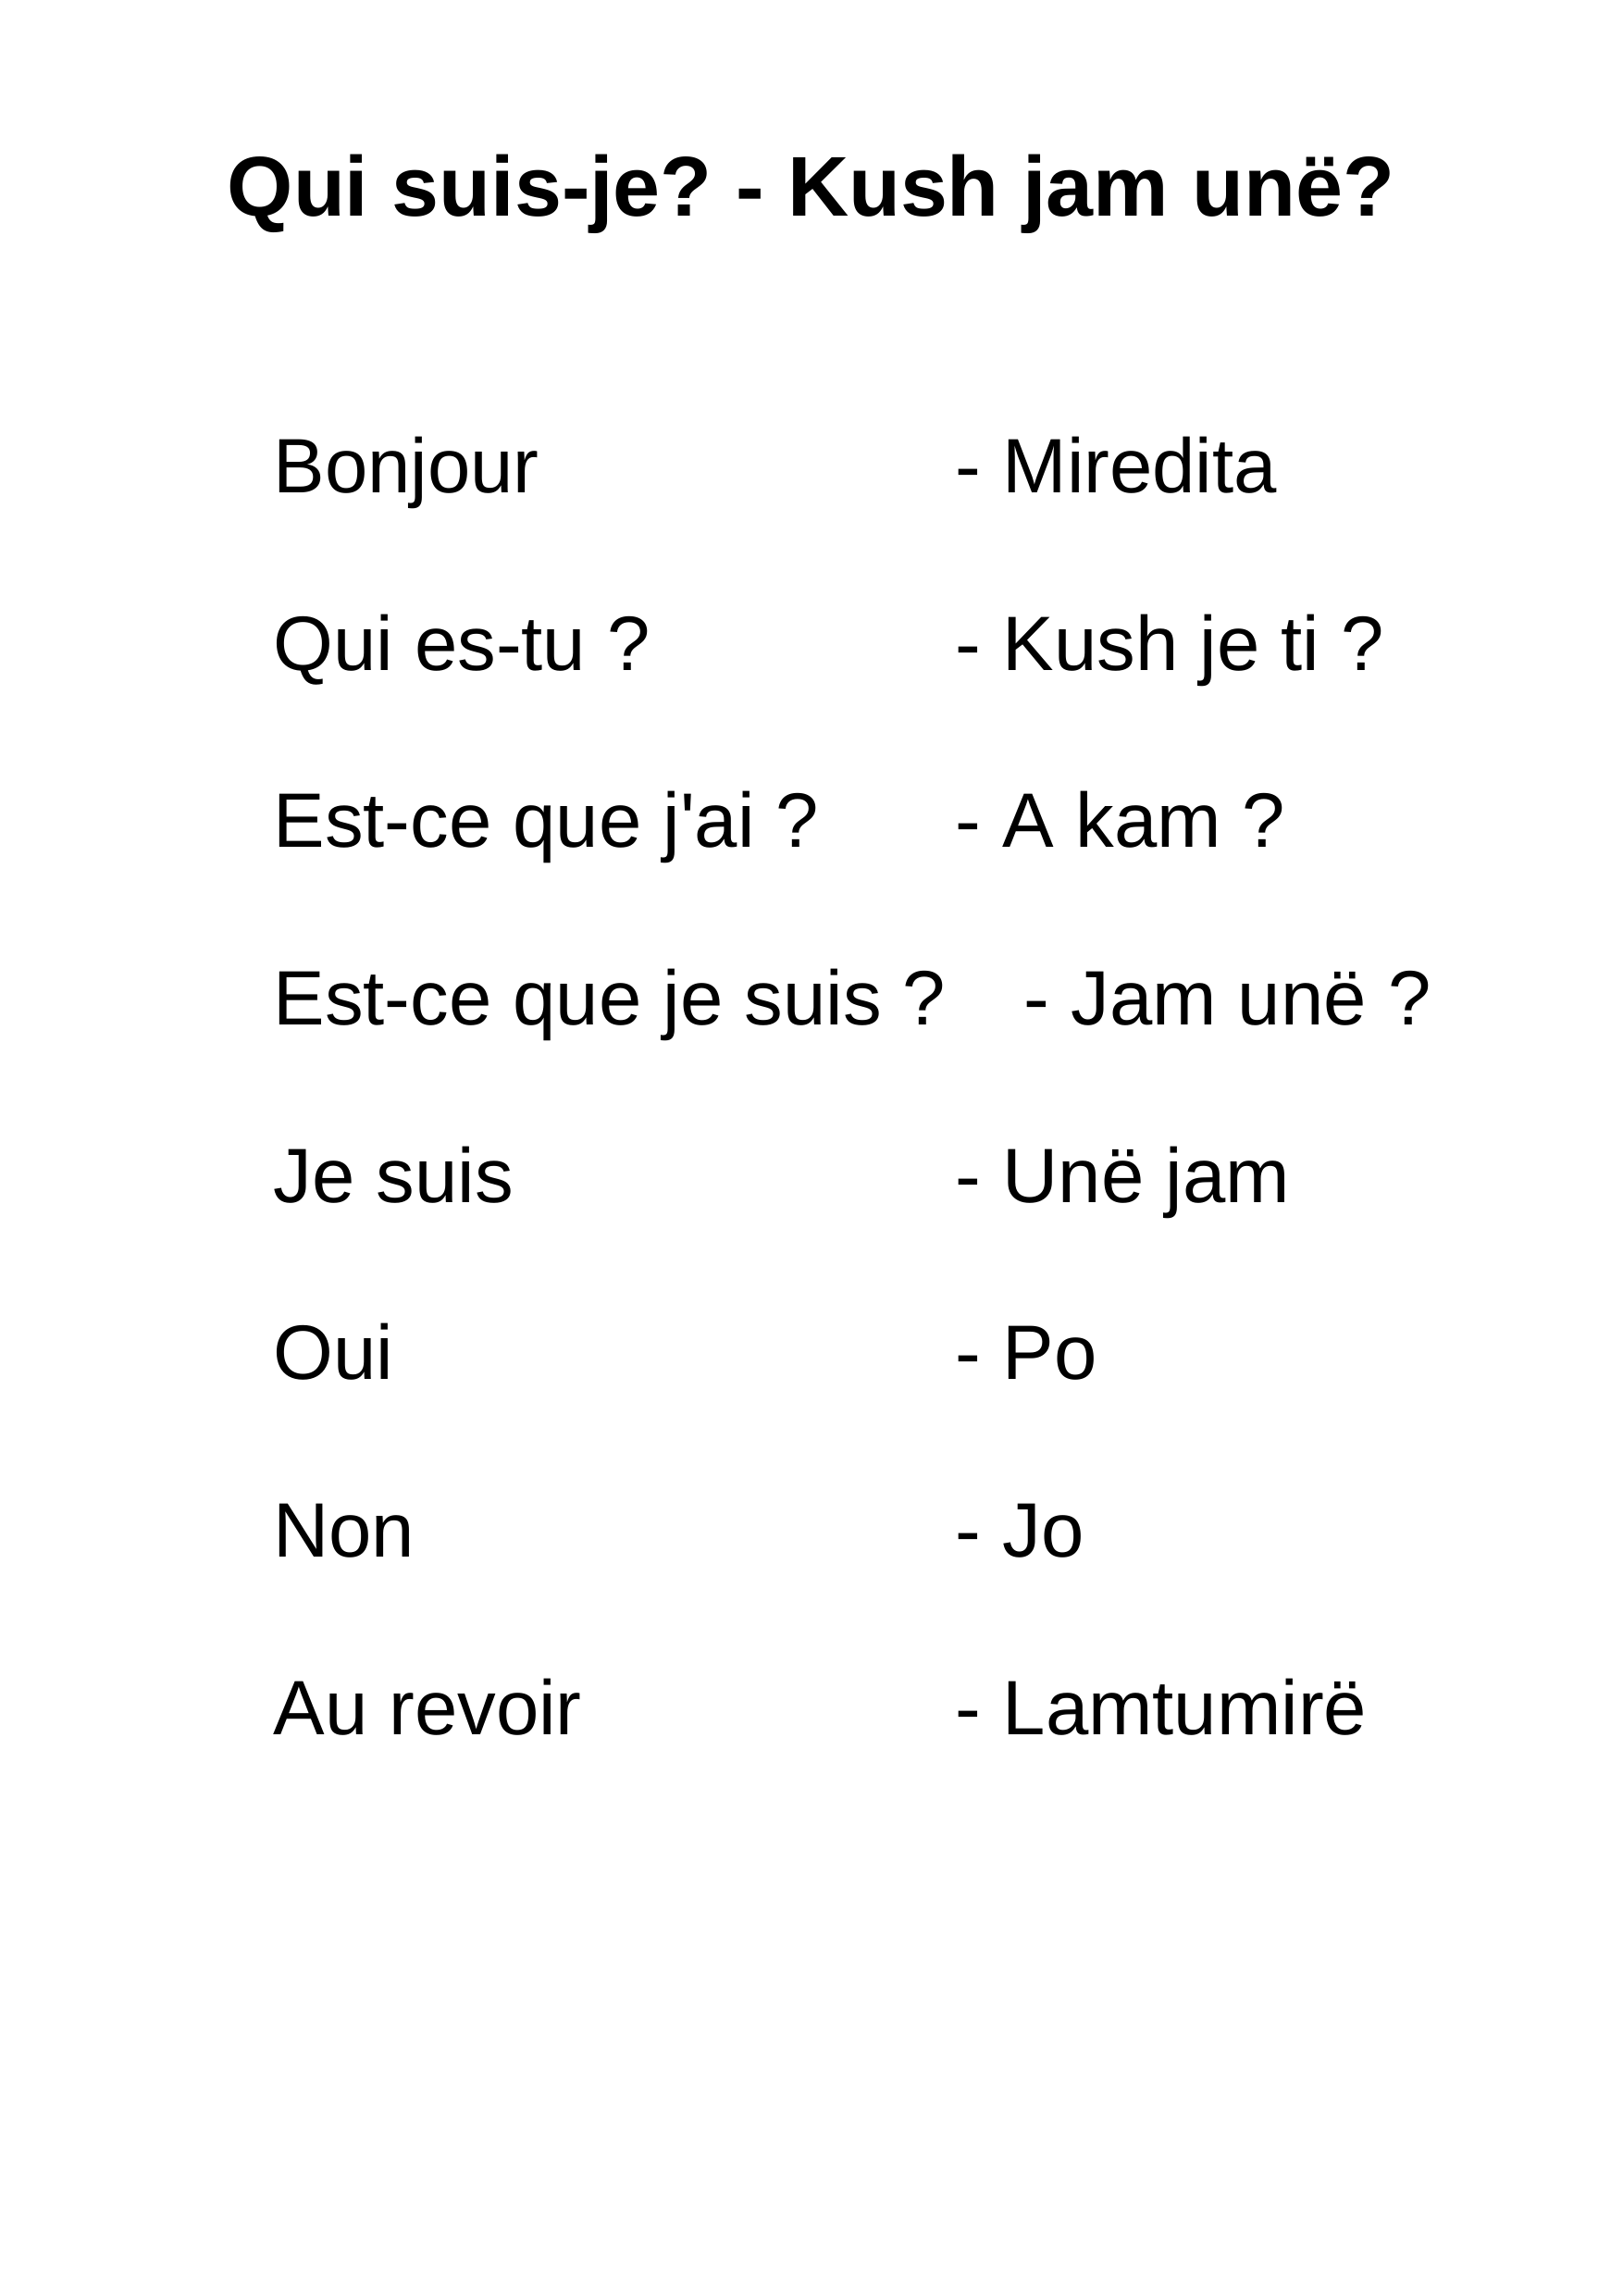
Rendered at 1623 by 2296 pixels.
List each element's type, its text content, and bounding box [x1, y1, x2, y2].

text Bonjour - Miredita [204, 420, 1486, 509]
text Est-ce que je suis ? - Jam unë ? [204, 952, 1486, 1041]
text Je suis - Unë jam [204, 1130, 1486, 1219]
text Oui - Po [204, 1308, 1486, 1396]
text Non - Jo [204, 1484, 1486, 1573]
text Qui es-tu ? - Kush je ti ? [204, 598, 1486, 687]
text Qui suis-je? - Kush jam unë? [137, 137, 1486, 234]
text Au revoir - Lamtumirë [204, 1662, 1486, 1751]
text Est-ce que j'ai ? - A kam ? [204, 776, 1486, 863]
